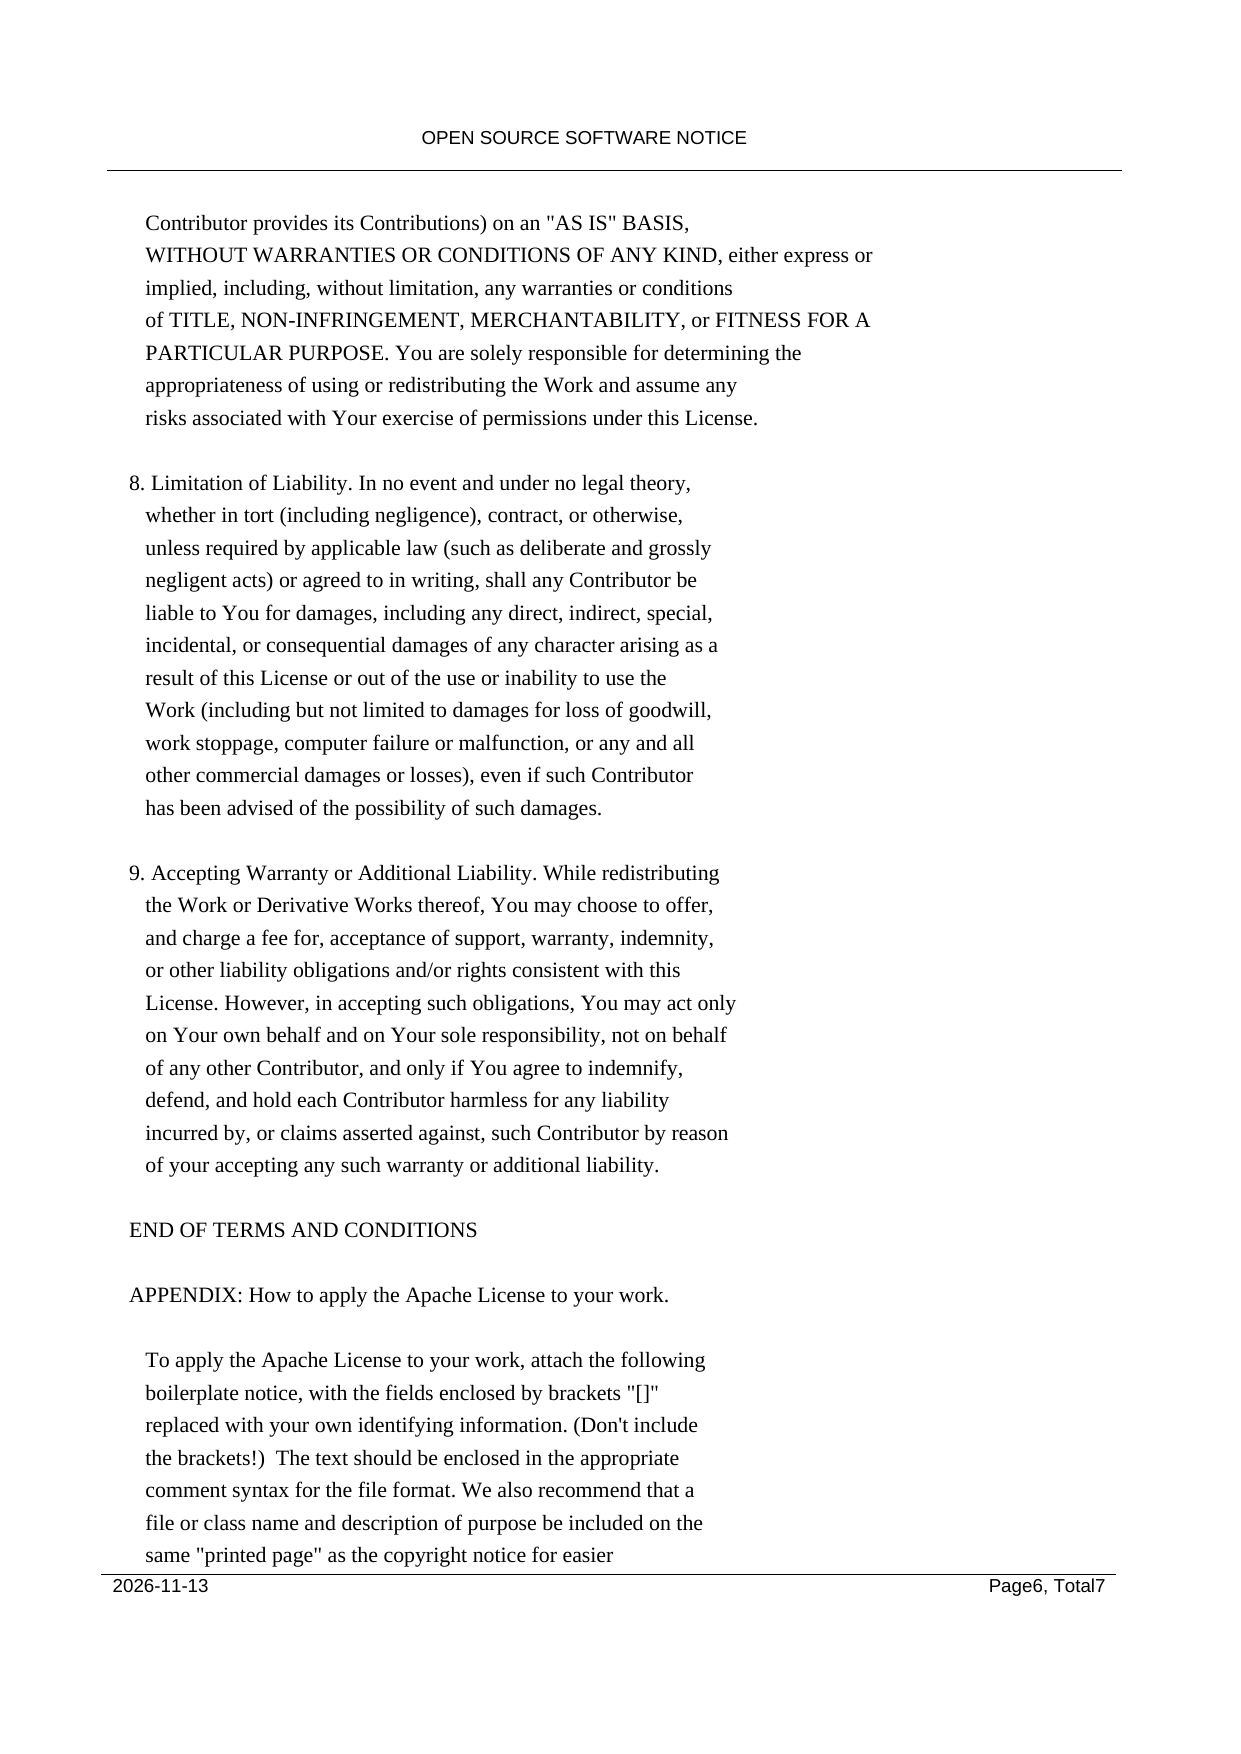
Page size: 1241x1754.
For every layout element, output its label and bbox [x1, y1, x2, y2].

text [112, 206, 1128, 1571]
